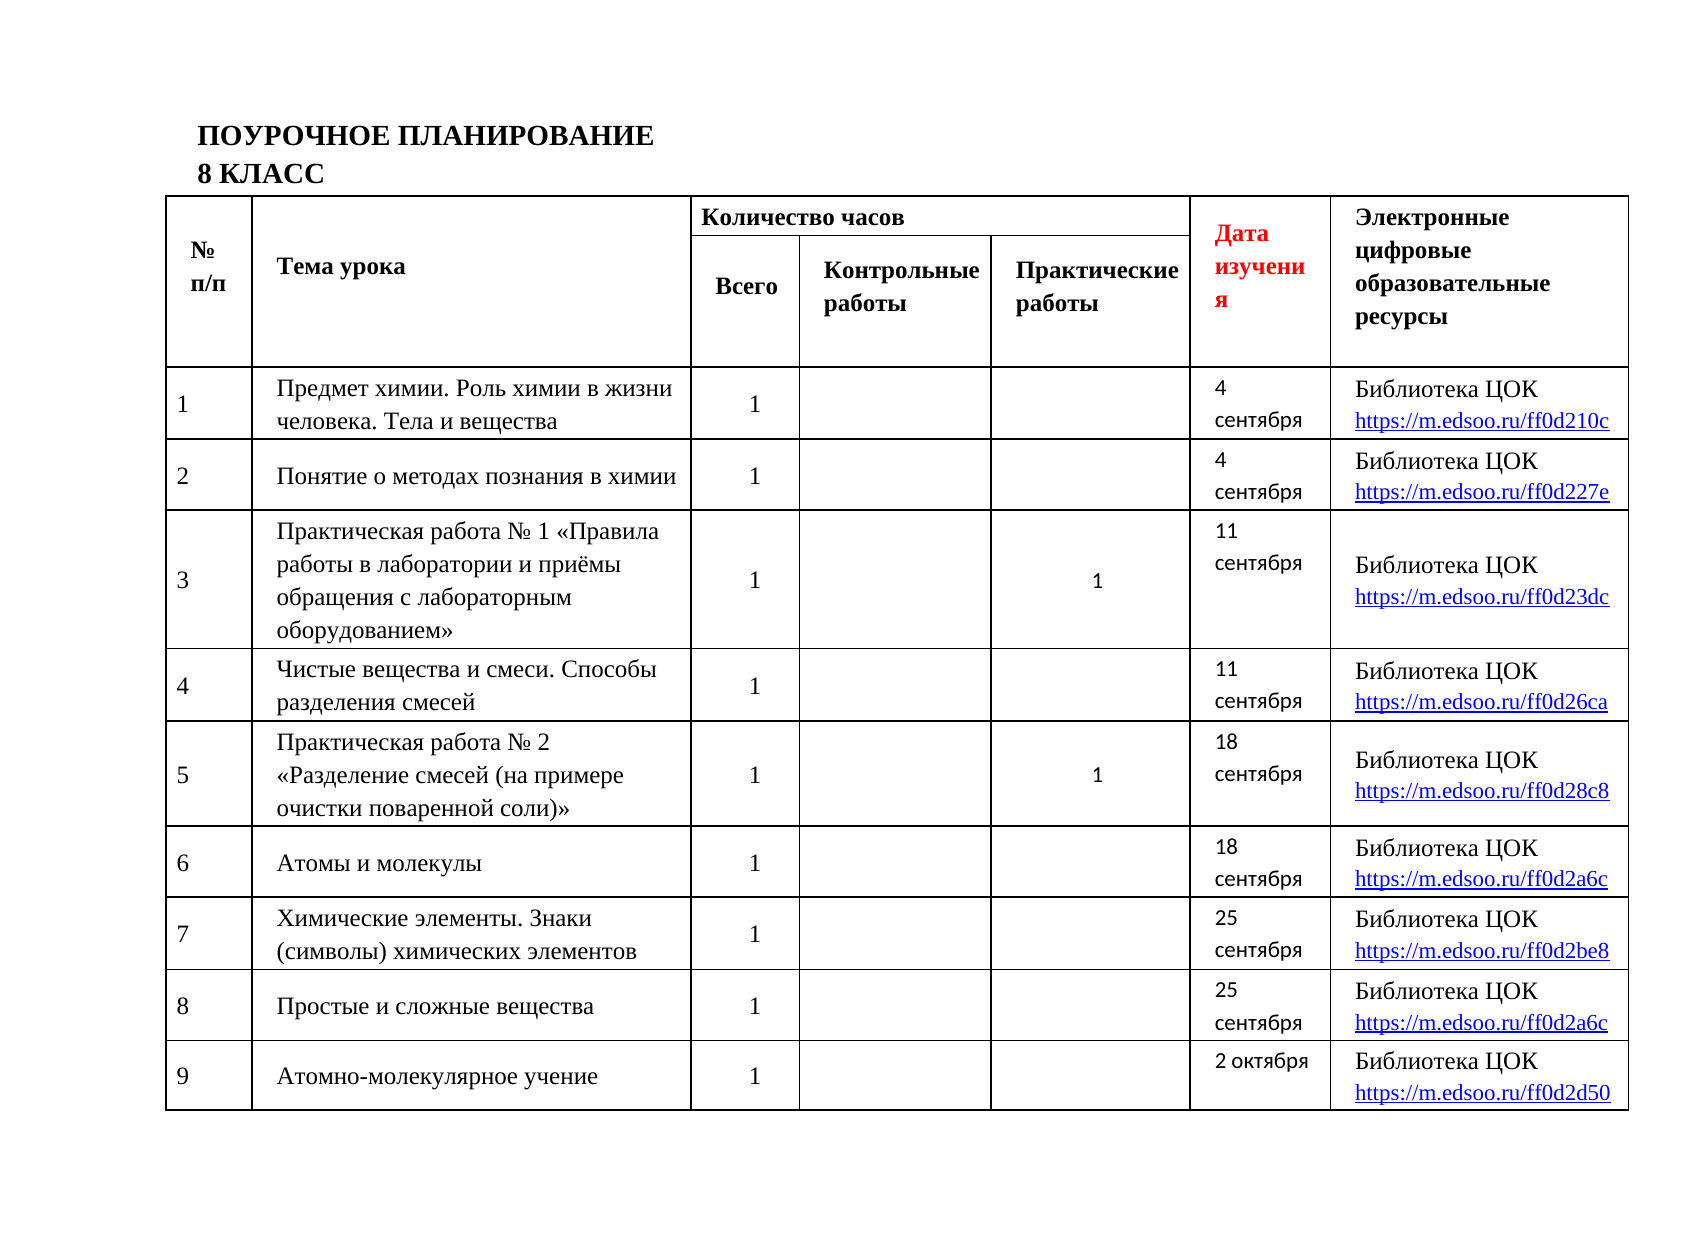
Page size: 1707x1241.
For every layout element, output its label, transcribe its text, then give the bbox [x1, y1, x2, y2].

table_cell Библиотека ЦОК https://m.edsoo.ru/ff0d2a6c [1331, 970, 1628, 1039]
table_cell Атомы и молекулы [253, 827, 690, 896]
table_cell Понятие о методах познания в химии [253, 440, 690, 509]
table_cell Химические элементы. Знаки (символы) химических элементов [253, 898, 690, 969]
table_cell [800, 649, 990, 720]
table_cell Атомно-молекулярное учение [253, 1041, 690, 1109]
table_cell 1 [692, 1041, 799, 1109]
table_cell Библиотека ЦОК https://m.edsoo.ru/ff0d23dc [1331, 511, 1628, 648]
table_cell Чистые вещества и смеси. Способы разделения смесей [253, 649, 690, 720]
table_cell 2 [167, 440, 251, 509]
table_cell [800, 368, 990, 438]
table_cell 3 [167, 511, 251, 648]
table_header Количество часов [692, 197, 1189, 234]
table_cell 1 [167, 368, 251, 438]
table_cell 5 [167, 722, 251, 825]
table_cell Библиотека ЦОК https://m.edsoo.ru/ff0d28c8 [1331, 722, 1628, 825]
table_cell Контрольные работы [800, 236, 990, 366]
table_cell 1 [692, 898, 799, 969]
table_cell 11 сентября [1191, 649, 1330, 720]
table_cell Библиотека ЦОК https://m.edsoo.ru/ff0d2be8 [1331, 898, 1628, 969]
table_cell Предмет химии. Роль химии в жизни человека. Тела и вещества [253, 368, 690, 438]
table_header Дата изучения [1191, 197, 1330, 366]
table_cell 4 [167, 649, 251, 720]
table_cell 1 [692, 511, 799, 648]
table_cell [800, 827, 990, 896]
table_cell Практические работы [992, 236, 1189, 366]
table_cell [992, 368, 1189, 438]
table_cell 1 [692, 722, 799, 825]
table_cell 18 сентября [1191, 827, 1330, 896]
table_cell [992, 898, 1189, 969]
table_cell 1 [992, 511, 1189, 648]
table_cell [992, 649, 1189, 720]
table_cell Простые и сложные вещества [253, 970, 690, 1039]
table_cell 2 октября [1191, 1041, 1330, 1109]
table_cell Библиотека ЦОК https://m.edsoo.ru/ff0d26ca [1331, 649, 1628, 720]
table_cell [992, 440, 1189, 509]
table_cell [992, 1041, 1189, 1109]
table_header № п/п [167, 197, 251, 366]
table_cell Всего [692, 236, 799, 366]
table_cell 1 [692, 827, 799, 896]
table_cell [800, 440, 990, 509]
table_cell Практическая работа № 2 «Разделение смесей (на примере очистки поваренной соли)» [253, 722, 690, 825]
table_cell 18 сентября [1191, 722, 1330, 825]
table_cell Библиотека ЦОК https://m.edsoo.ru/ff0d2d50 [1331, 1041, 1628, 1109]
table_cell [800, 722, 990, 825]
table_cell Библиотека ЦОК https://m.edsoo.ru/ff0d2a6c [1331, 827, 1628, 896]
table_cell [800, 1041, 990, 1109]
table_cell 25 сентября [1191, 898, 1330, 969]
table_cell 4 сентября [1191, 440, 1330, 509]
table_cell 11 сентября [1191, 511, 1330, 648]
table_cell 1 [692, 368, 799, 438]
table_cell [800, 898, 990, 969]
table_cell 7 [167, 898, 251, 969]
table_cell Библиотека ЦОК https://m.edsoo.ru/ff0d227e [1331, 440, 1628, 509]
table_cell Библиотека ЦОК https://m.edsoo.ru/ff0d210c [1331, 368, 1628, 438]
table_cell 6 [167, 827, 251, 896]
table_cell 1 [692, 970, 799, 1039]
table_cell 9 [167, 1041, 251, 1109]
table_header Электронные цифровые образовательные ресурсы [1331, 197, 1628, 366]
table_cell [992, 970, 1189, 1039]
table_cell [800, 970, 990, 1039]
table_cell 1 [992, 722, 1189, 825]
text 8 КЛАСС [190, 157, 1618, 190]
table_cell 4 сентября [1191, 368, 1330, 438]
table_cell 8 [167, 970, 251, 1039]
table_cell 1 [692, 649, 799, 720]
table_cell Практическая работа № 1 «Правила работы в лаборатории и приёмы обращения с лабораторным оборудованием» [253, 511, 690, 648]
table_cell [992, 827, 1189, 896]
text ПОУРОЧНОЕ ПЛАНИРОВАНИЕ [190, 118, 1618, 152]
table_cell 1 [692, 440, 799, 509]
table_cell 25 сентября [1191, 970, 1330, 1039]
table_header Тема урока [253, 197, 690, 366]
table_cell [800, 511, 990, 648]
